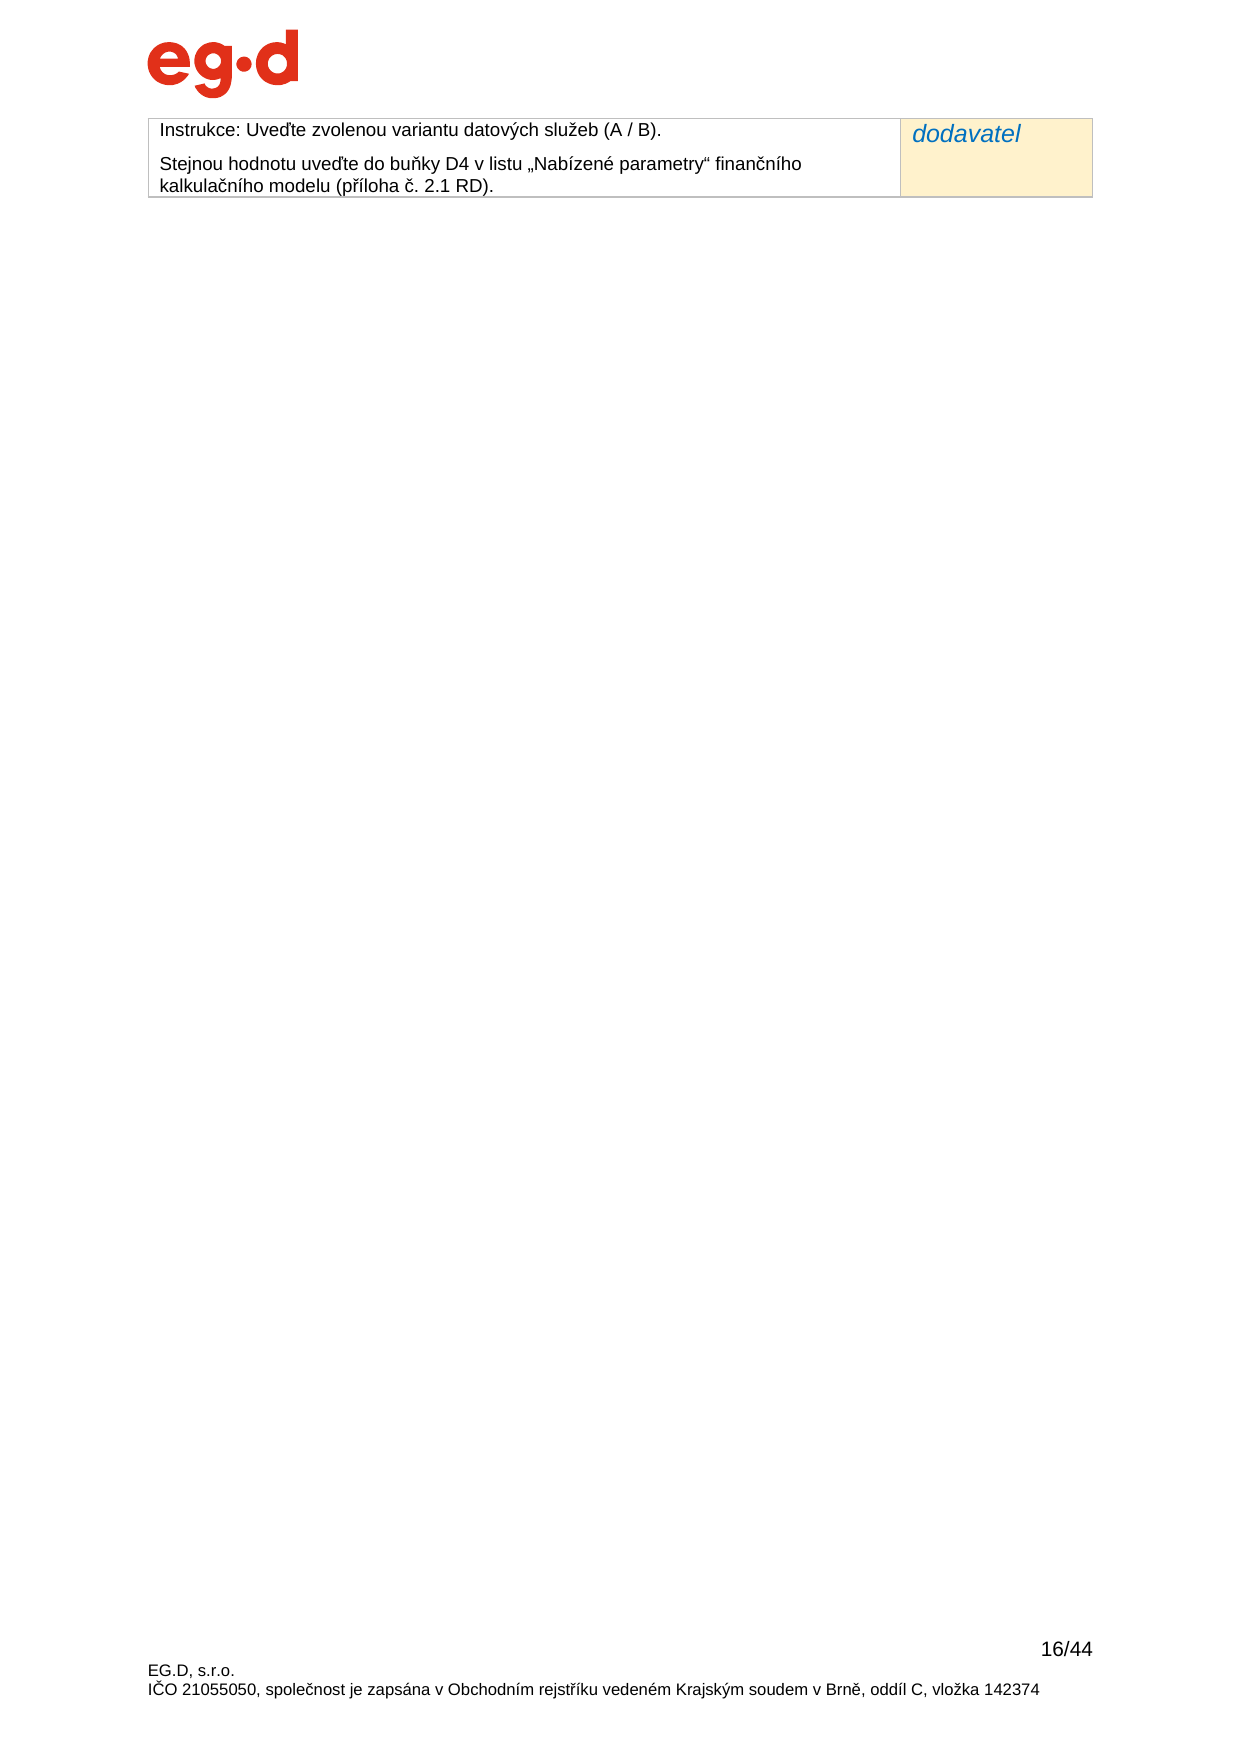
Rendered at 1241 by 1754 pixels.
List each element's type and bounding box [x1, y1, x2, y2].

table_cell [901, 119, 1092, 196]
table_cell [149, 119, 900, 196]
